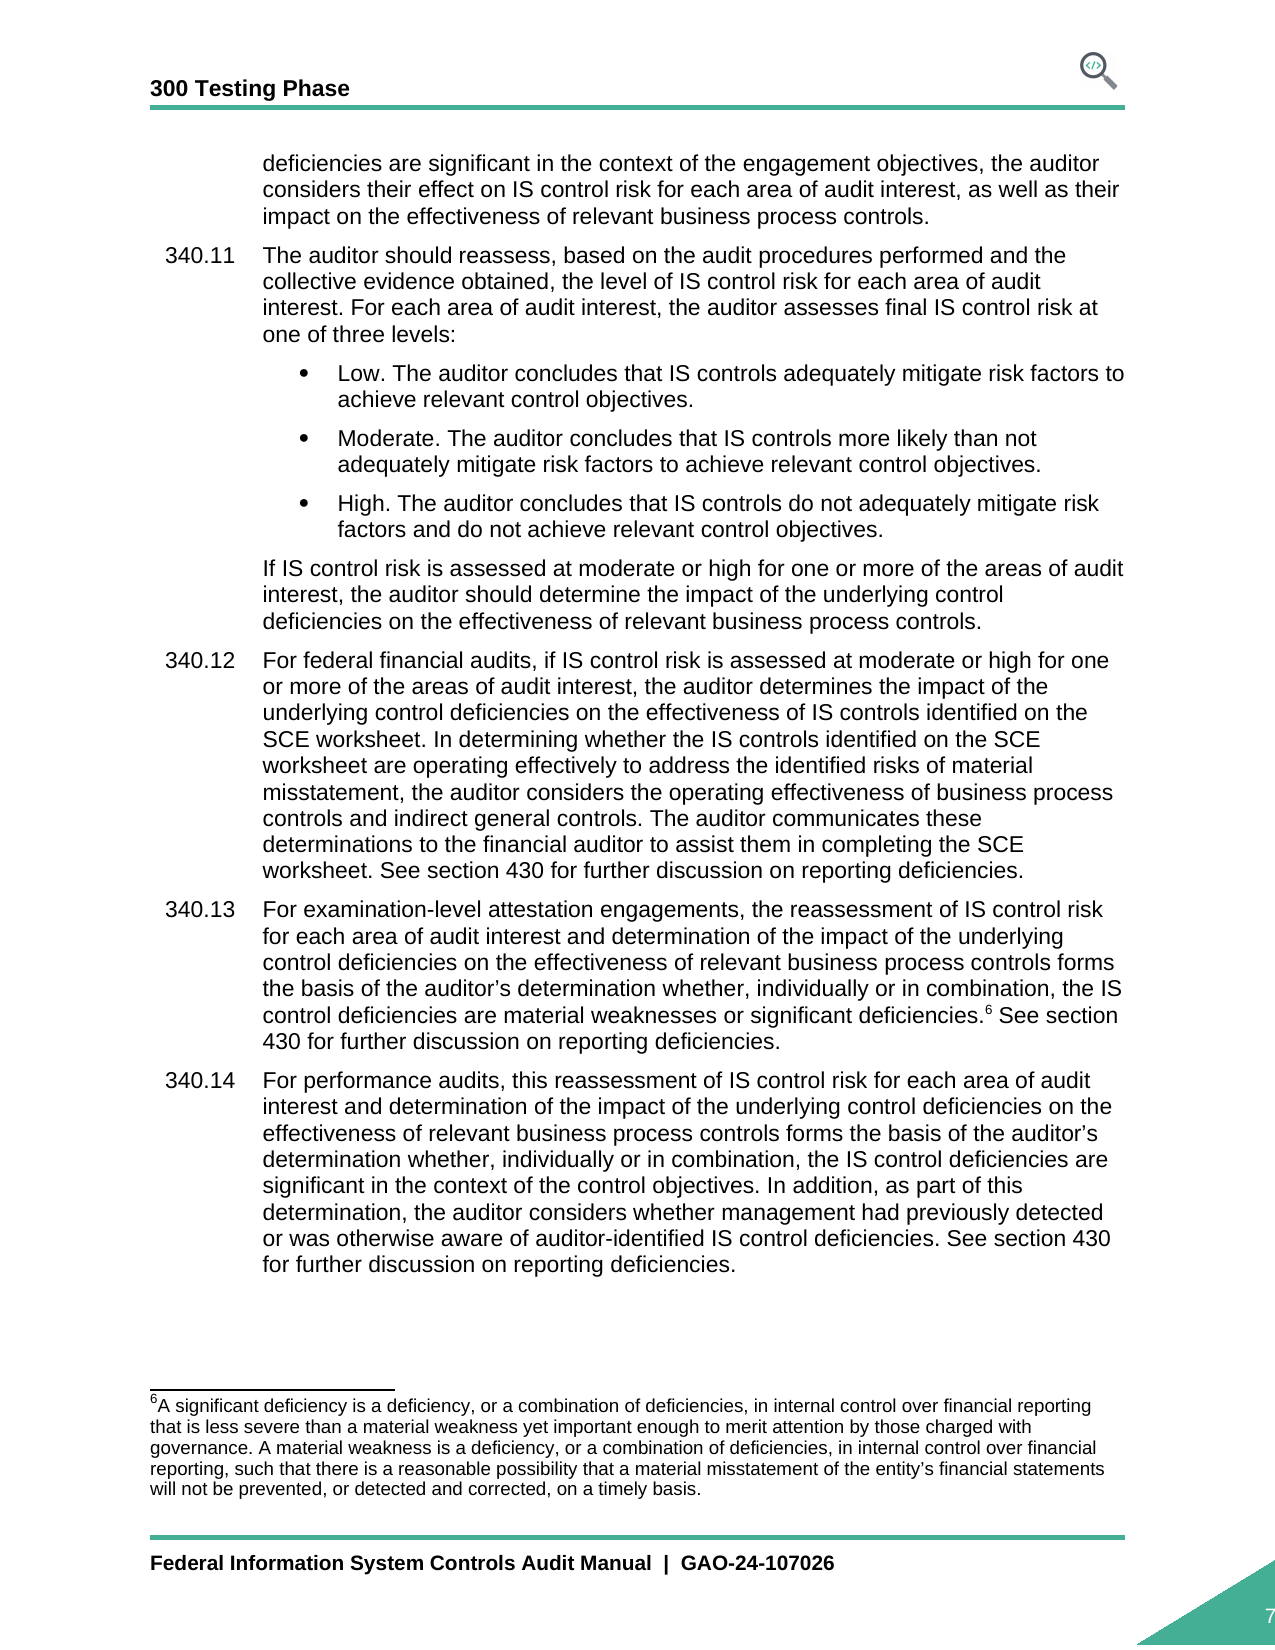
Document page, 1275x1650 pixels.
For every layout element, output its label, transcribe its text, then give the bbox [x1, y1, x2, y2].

list For performance audits, this reassessment of IS control risk for each area of audit interest and determination of the impact of the underlying control deficiencies on the effectiveness of relevant business process controls forms the basis of the auditor’s determination whether, individually or in combination, the IS control deficiencies are significant in the context of the control objectives. In addition, as part of this determination, the auditor considers whether management had previously detected or was otherwise aware of auditor-identified IS control deficiencies. See section 430 for further discussion on reporting deficiencies. [165, 1067, 1125, 1278]
list High. The auditor concludes that IS controls do not adequately mitigate risk factors and do not achieve relevant control objectives. [300, 490, 1125, 543]
list For federal financial audits, if IS control risk is assessed at moderate or high for one or more of the areas of audit interest, the auditor determines the impact of the underlying control deficiencies on the effectiveness of IS controls identified on the SCE worksheet. In determining whether the IS controls identified on the SCE worksheet are operating effectively to address the identified risks of material misstatement, the auditor considers the operating effectiveness of business process controls and indirect general controls. The auditor communicates these determinations to the financial auditor to assist them in completing the SCE worksheet. See section 430 for further discussion on reporting deficiencies. [165, 647, 1125, 884]
list The auditor should reassess, based on the audit procedures performed and the collective evidence obtained, the level of IS control risk for each area of audit interest. For each area of audit interest, the auditor assesses final IS control risk at one of three levels: [165, 242, 1125, 347]
text If IS control risk is assessed at moderate or high for one or more of the areas of audit interest, the auditor should determine the impact of the underlying control deficiencies on the effectiveness of relevant business process controls. [262, 555, 1125, 634]
list For examination-level attestation engagements, the reassessment of IS control risk for each area of audit interest and determination of the impact of the underlying control deficiencies on the effectiveness of relevant business process controls forms the basis of the auditor’s determination whether, individually or in combination, the IS control deficiencies are material weaknesses or significant deficiencies. See section 430 for further discussion on reporting deficiencies. [165, 896, 1125, 1054]
list Low. The auditor concludes that IS controls adequately mitigate risk factors to achieve relevant control objectives. [300, 359, 1125, 412]
list Moderate. The auditor concludes that IS controls more likely than not adequately mitigate risk factors to achieve relevant control objectives. [300, 425, 1125, 477]
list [165, 150, 1125, 229]
picture [1080, 52, 1118, 90]
